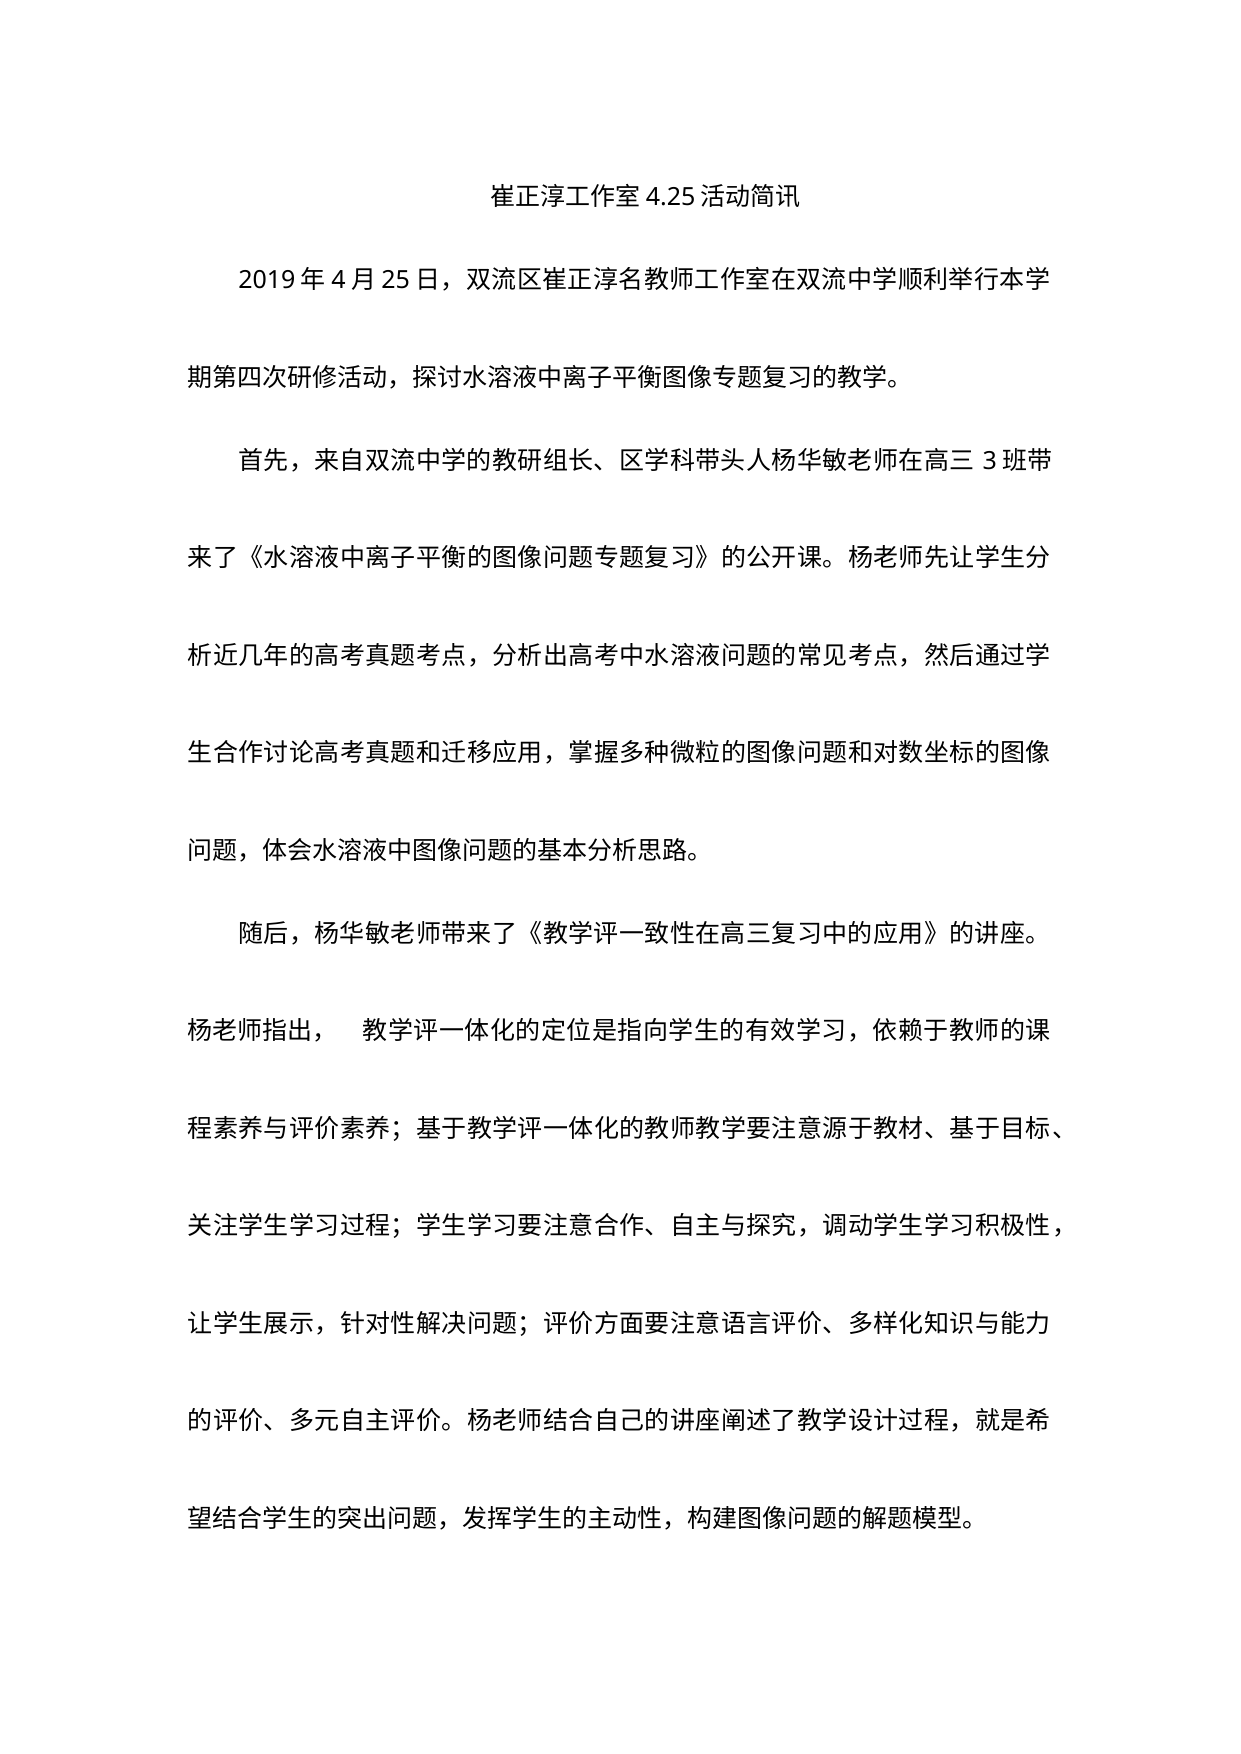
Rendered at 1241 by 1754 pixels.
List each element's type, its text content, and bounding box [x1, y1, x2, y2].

text 2019年4月25日，双流区崔正淳名教师工作室在双流中学顺利举行本学期第四次研修活动，探讨水溶液中离子平衡图像专题复习的教学。 [187, 245, 1053, 408]
text 崔正淳工作室4.25活动简讯 [187, 162, 1053, 227]
text 首先，来自双流中学的教研组长、区学科带头人杨华敏老师在高三3班带来了《水溶液中离子平衡的图像问题专题复习》的公开课。杨老师先让学生分析近几年的高考真题考点，分析出高考中水溶液问题的常见考点，然后通过学生合作讨论高考真题和迁移应用，掌握多种微粒的图像问题和对数坐标的图像问题，体会水溶液中图像问题的基本分析思路。 [187, 426, 1053, 881]
text 随后，杨华敏老师带来了《教学评一致性在高三复习中的应用》的讲座。杨老师指出， 教学评一体化的定位是指向学生的有效学习，依赖于教师的课程素养与评价素养；基于教学评一体化的教师教学要注意源于教材、基于目标、关注学生学习过程；学生学习要注意合作、自主与探究，调动学生学习积极性，让学生展示，针对性解决问题；评价方面要注意语言评价、多样化知识与能力的评价、多元自主评价。杨老师结合自己的讲座阐述了教学设计过程，就是希望结合学生的突出问题，发挥学生的主动性，构建图像问题的解题模型。 [187, 899, 1053, 1549]
